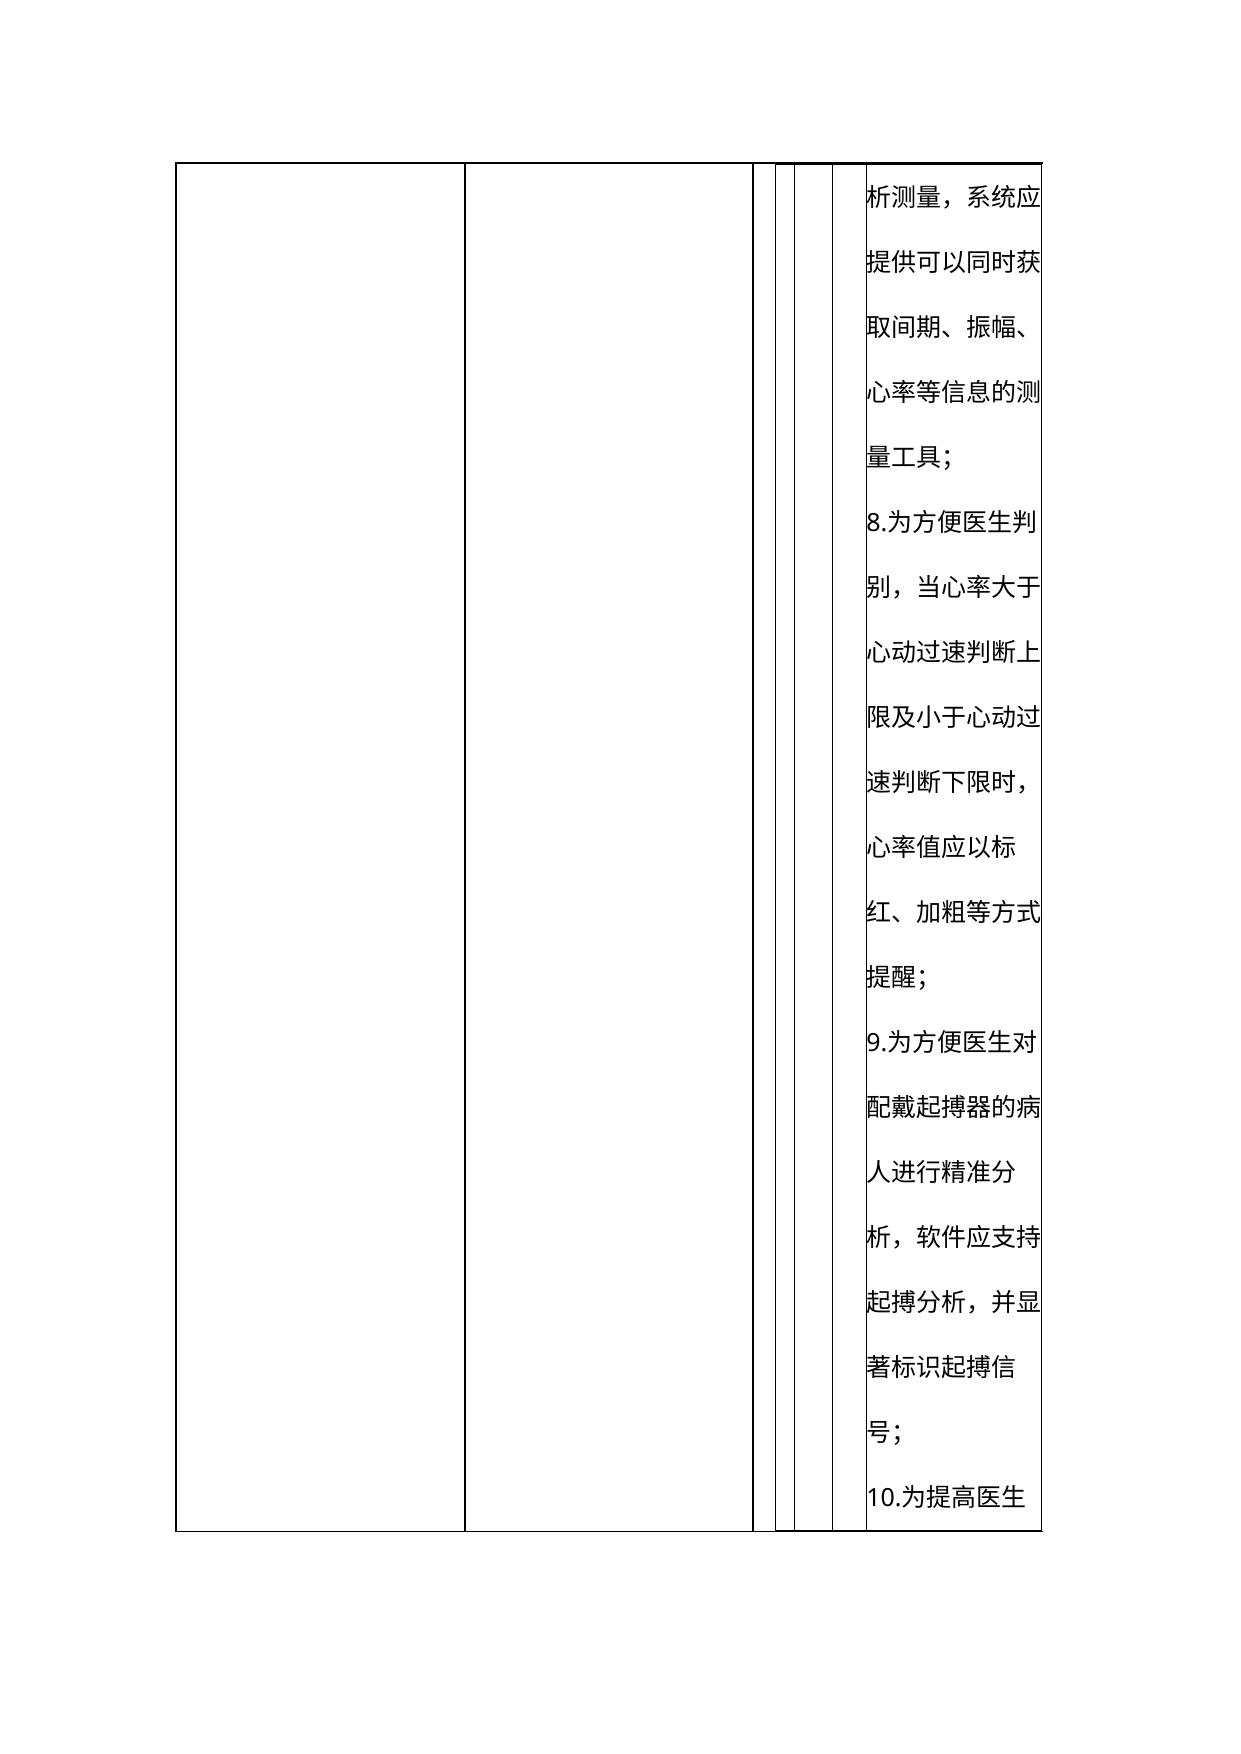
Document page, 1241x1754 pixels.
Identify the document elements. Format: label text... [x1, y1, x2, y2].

table_cell [795, 165, 832, 1530]
table_cell [867, 165, 1041, 1530]
table_cell [776, 165, 794, 1530]
table_cell [833, 165, 866, 1530]
table_cell [754, 164, 775, 1531]
table_cell ★ [466, 164, 752, 1531]
table_cell 1 [177, 164, 464, 1531]
